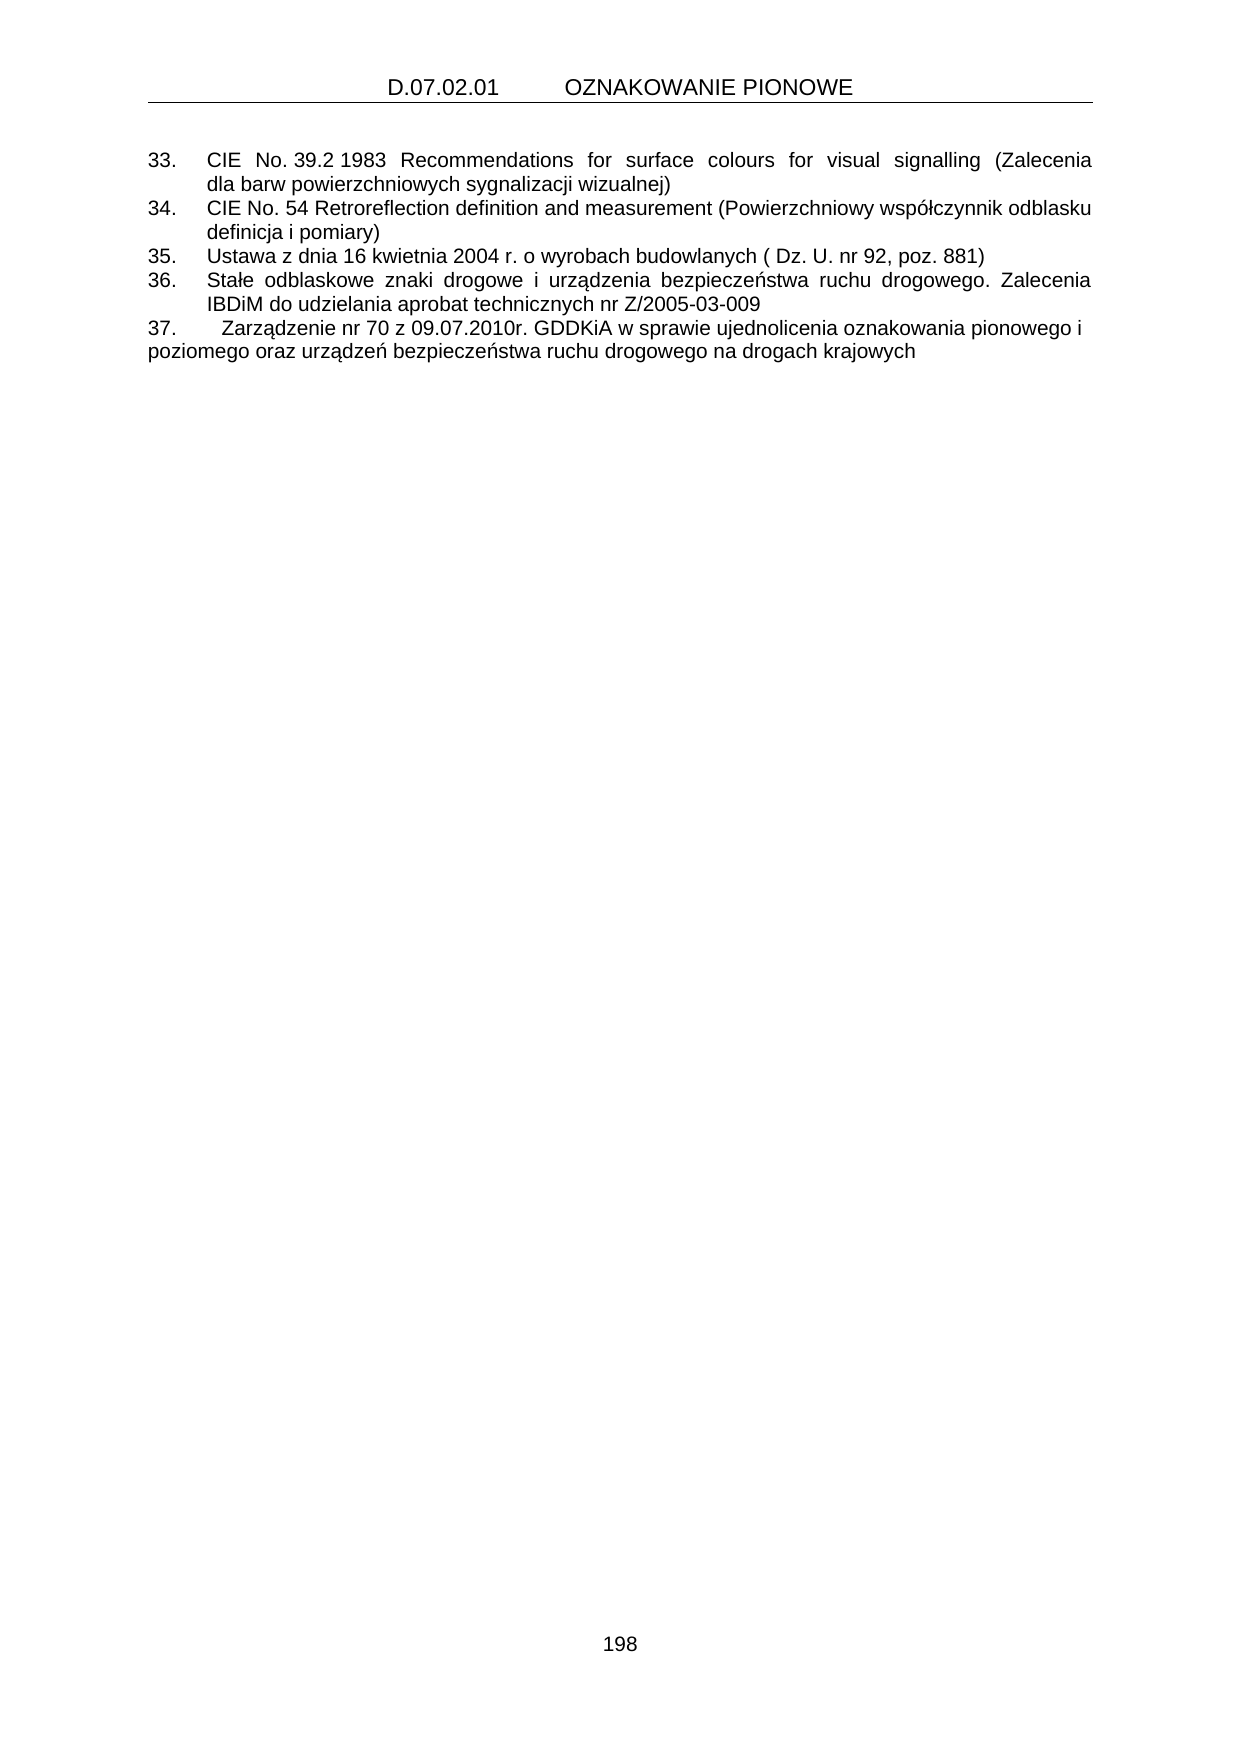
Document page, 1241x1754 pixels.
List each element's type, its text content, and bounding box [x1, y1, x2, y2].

text 34. CIE No. 54 Retroreflection definition and measurement (Powierzchniowy współczynnik odblasku definicja i pomiary) [148, 196, 1093, 243]
text 35. Ustawa z dnia 16 kwietnia 2004 r. o wyrobach budowlanych ( Dz. U. nr 92, poz. 881) [148, 243, 1093, 267]
text 37. Zarządzenie nr 70 z 09.07.2010r. GDDKiA w sprawie ujednolicenia oznakowania pionowego i poziomego oraz urządzeń bezpieczeństwa ruchu drogowego na drogach krajowych [148, 315, 1093, 363]
text 33. CIE No. 39.2 1983 Recommendations for surface colours for visual signalling (Zalecenia dla barw powierzchniowych sygnalizacji wizualnej) [148, 148, 1093, 196]
text 36. Stałe odblaskowe znaki drogowe i urządzenia bezpieczeństwa ruchu drogowego. Zalecenia IBDiM do udzielania aprobat technicznych nr Z/2005-03-009 [148, 267, 1093, 315]
